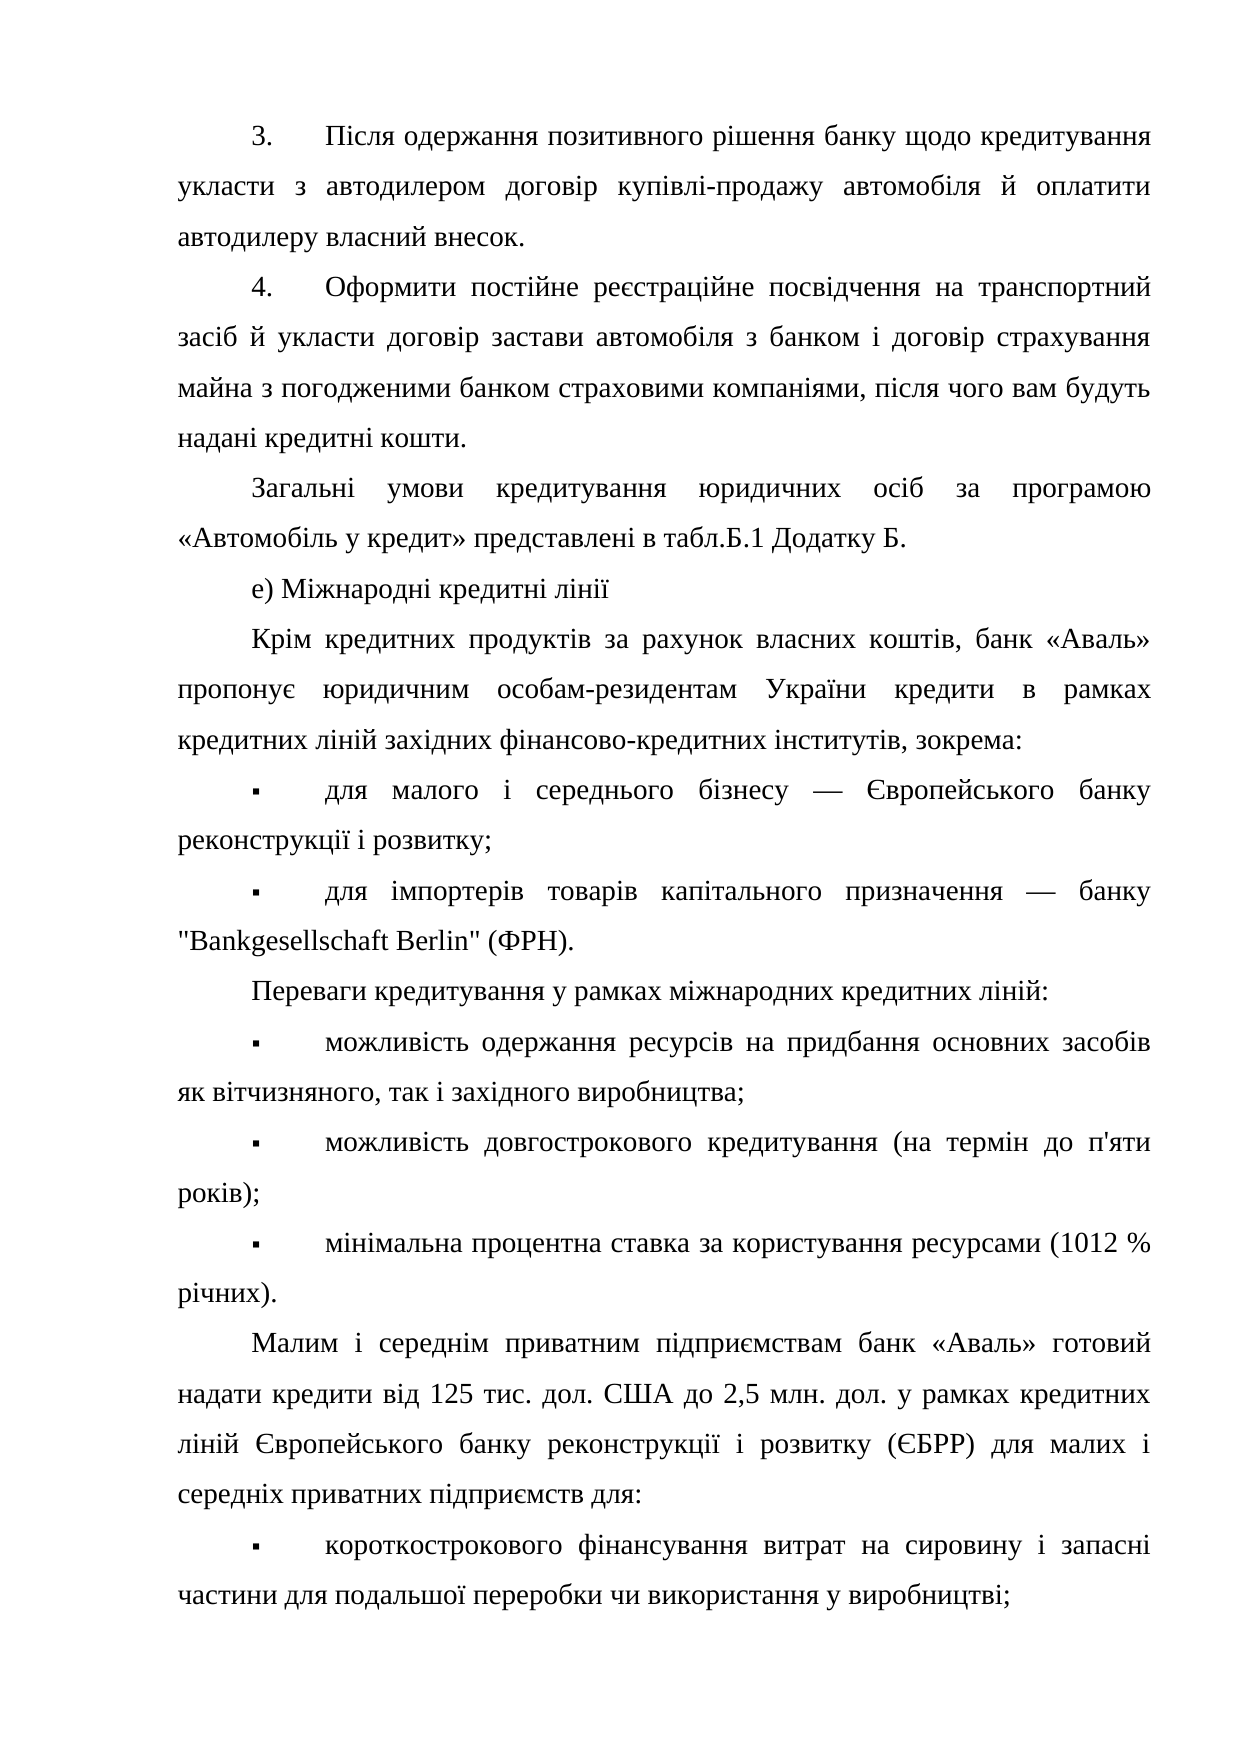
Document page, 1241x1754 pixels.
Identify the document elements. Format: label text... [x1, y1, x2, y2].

list Після одержання позитивного рішення банку щодо кредитування укласти з автодилером договір купівлі-продажу автомобіля й оплатити автодилеру власний внесок. [177, 118, 1152, 252]
text е) Міжнародні кредитні лінії [177, 571, 1152, 604]
list можливість одержання ресурсів на придбання основних засобів як вітчизняного, так і західного виробництва; [177, 1024, 1152, 1108]
text Крім кредитних продуктів за рахунок власних коштів, банк «Аваль» пропонує юридичним особам-резидентам України кредити в рамках кредитних ліній західних фінансово-кредитних інститутів, зокрема: [177, 621, 1152, 755]
text Переваги кредитування у рамках міжнародних кредитних ліній: [177, 973, 1152, 1007]
subtitle Загальні умови кредитування юридичних осіб за програмою «Автомобіль у кредит» представлені в табл.Б.1 Додатку Б. [177, 470, 1152, 554]
list можливість довгострокового кредитування (на термін до п'яти років); [177, 1124, 1152, 1208]
text Малим і середнім приватним підприємствам банк «Аваль» готовий надати кредити від 125 тис. дол. США до 2,5 млн. дол. у рамках кредитних ліній Європейського банку реконструкції і розвитку (ЄБРР) для малих і середніх приватних підприємств для: [177, 1326, 1152, 1510]
list мінімальна процентна ставка за користування ресурсами (1012 % річних). [177, 1225, 1152, 1309]
list короткострокового фінансування витрат на сировину і запасні частини для подальшої переробки чи використання у виробництві; [177, 1527, 1152, 1611]
list Оформити постійне реєстраційне посвідчення на транспортний засіб й укласти договір застави автомобіля з банком і договір страхування майна з погодженими банком страховими компаніями, після чого вам будуть надані кредитні кошти. [177, 269, 1152, 453]
list для малого і середнього бізнесу — Європейського банку реконструкції і розвитку; [177, 772, 1152, 856]
list для імпортерів товарів капітального призначення — банку "Bankgesellschaft Berlin" (ФРН). [177, 873, 1152, 957]
